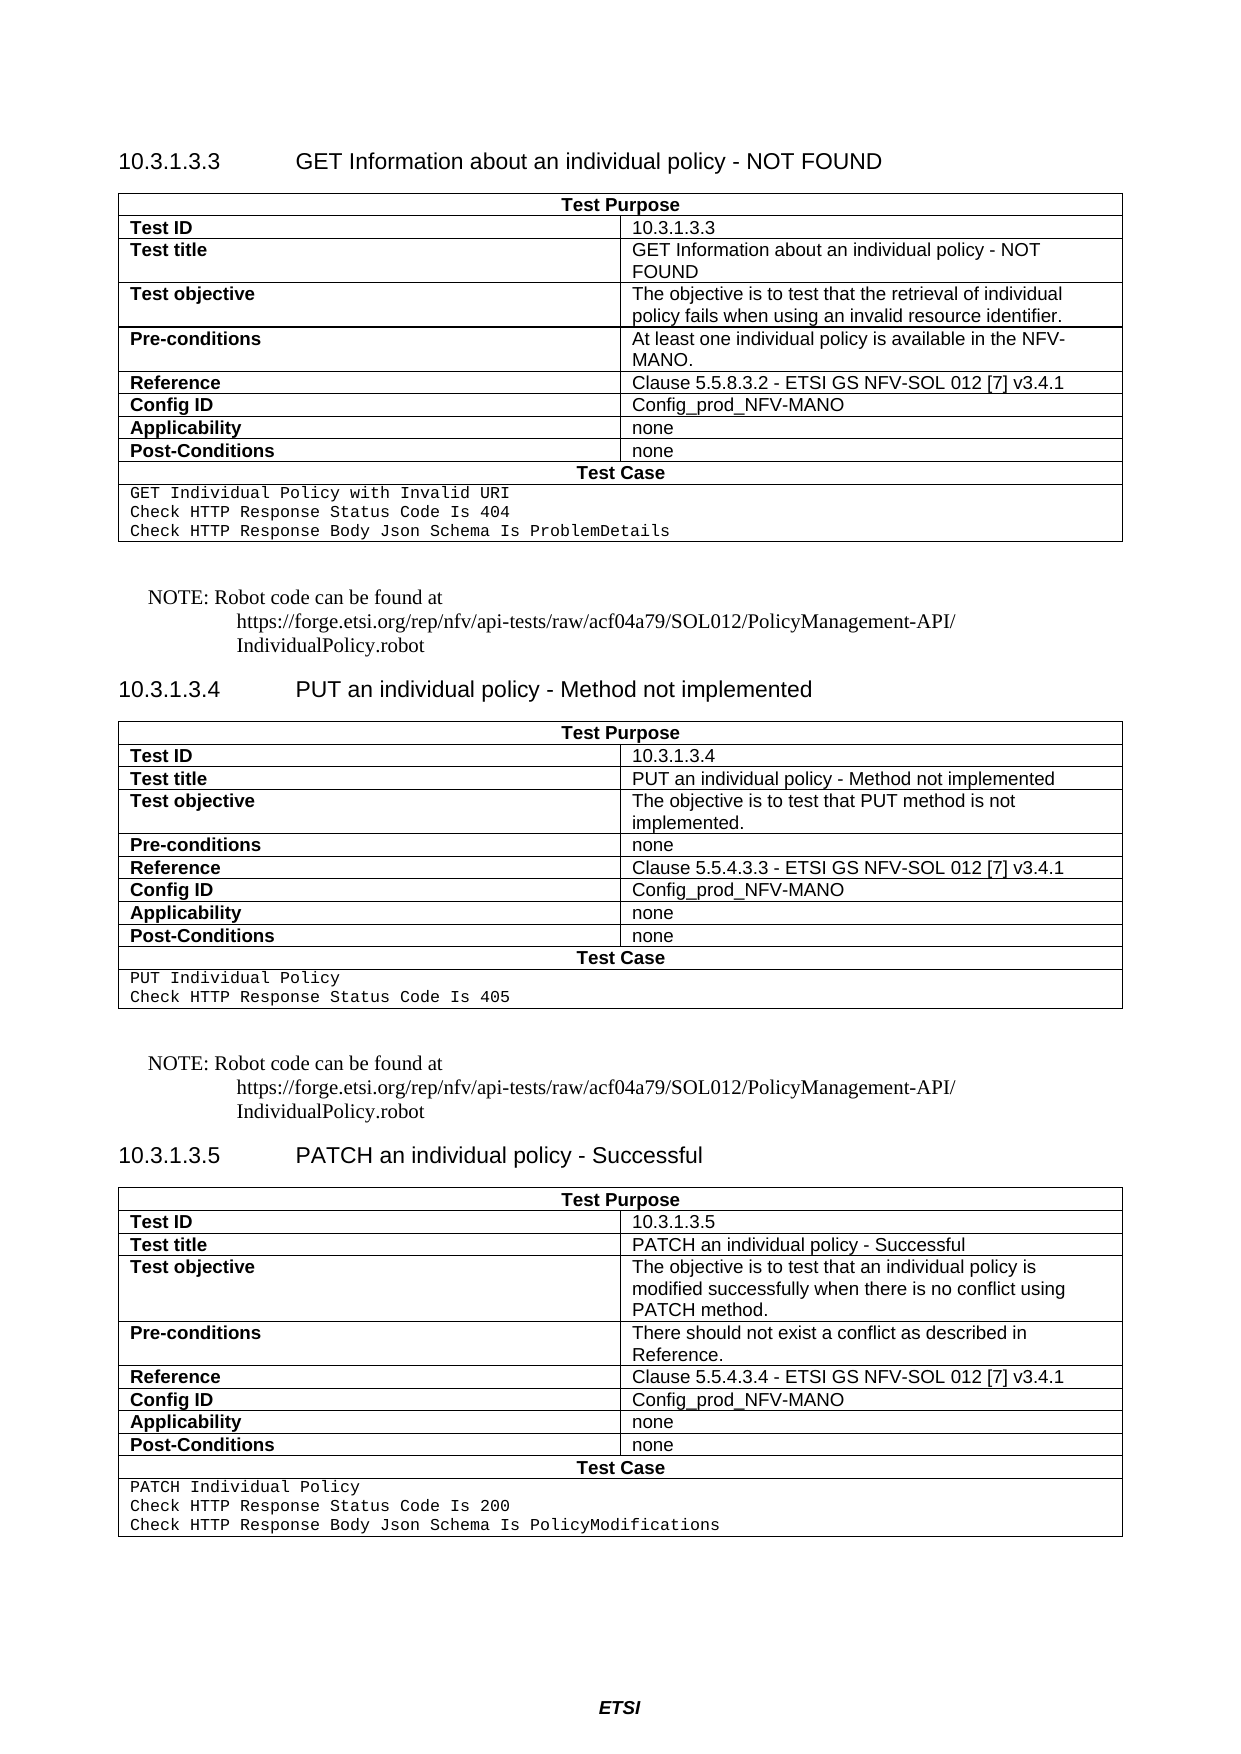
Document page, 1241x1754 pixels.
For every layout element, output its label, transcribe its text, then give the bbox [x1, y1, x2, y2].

table_cell GET Individual Policy with Invalid URI Check HTTP Response Status Code Is 404 Check HTTP Response Body Json Schema Is ProblemDetails [119, 485, 1122, 541]
table_cell none [621, 834, 1122, 856]
table_cell none [621, 1434, 1122, 1455]
table_cell Test objective [119, 1256, 620, 1321]
subtitle 10.3.1.3.4 PUT an individual policy - Method not implemented [118, 676, 1122, 702]
subtitle 10.3.1.3.5 PATCH an individual policy - Successful [118, 1142, 1122, 1168]
table_cell The objective is to test that an individual policy is modified successfully when there is no conflict using PATCH method. [621, 1256, 1122, 1321]
table_cell 10.3.1.3.5 [621, 1211, 1122, 1232]
table_cell Test objective [119, 790, 620, 833]
table_cell Config_prod_NFV-MANO [621, 394, 1122, 416]
table_cell Config_prod_NFV-MANO [621, 1389, 1122, 1410]
table_cell The objective is to test that PUT method is not implemented. [621, 790, 1122, 833]
table_cell Test Case [119, 1456, 1122, 1478]
table_cell 10.3.1.3.4 [621, 745, 1122, 766]
table_cell Config ID [119, 879, 620, 901]
table_cell The objective is to test that the retrieval of individual policy fails when using an invalid resource identifier. [621, 283, 1122, 326]
table_cell Post-Conditions [119, 1434, 620, 1455]
table_cell Test title [119, 1234, 620, 1255]
table_cell Test ID [119, 216, 620, 238]
table_cell Test objective [119, 283, 620, 326]
table_cell Applicability [119, 417, 620, 438]
table_cell Test ID [119, 1211, 620, 1232]
table_cell Test title [119, 239, 620, 282]
table_header Test Purpose [119, 1188, 1122, 1210]
table_cell PUT an individual policy - Method not implemented [621, 767, 1122, 789]
table_cell Test ID [119, 745, 620, 766]
table_header Test Purpose [119, 722, 1122, 744]
table_cell At least one individual policy is available in the NFV-MANO. [621, 328, 1122, 371]
table_cell Applicability [119, 902, 620, 923]
table_cell Post-Conditions [119, 925, 620, 946]
table_cell There should not exist a conflict as described in Reference. [621, 1322, 1122, 1365]
table_cell Clause 5.5.4.3.4 - ETSI GS NFV-SOL 012 [7] v3.4.1 [621, 1366, 1122, 1388]
table_cell none [621, 925, 1122, 946]
subtitle 10.3.1.3.3 GET Information about an individual policy - NOT FOUND [118, 148, 1122, 174]
table_cell Pre-conditions [119, 328, 620, 371]
table_cell Test title [119, 767, 620, 789]
table_cell none [621, 417, 1122, 438]
table_cell none [621, 439, 1122, 461]
table_cell Pre-conditions [119, 1322, 620, 1365]
table_cell Test Case [119, 462, 1122, 483]
table_cell PATCH an individual policy - Successful [621, 1234, 1122, 1255]
table_cell Reference [119, 1366, 620, 1388]
table_cell Config ID [119, 394, 620, 416]
table_cell Clause 5.5.8.3.2 - ETSI GS NFV-SOL 012 [7] v3.4.1 [621, 372, 1122, 393]
table_cell GET Information about an individual policy - NOT FOUND [621, 239, 1122, 282]
table_header Test Purpose [119, 194, 1122, 215]
table_cell Config_prod_NFV-MANO [621, 879, 1122, 901]
table_cell PATCH Individual Policy Check HTTP Response Status Code Is 200 Check HTTP Response Body Json Schema Is PolicyModifications [119, 1479, 1122, 1536]
table_cell Reference [119, 857, 620, 878]
table_cell 10.3.1.3.3 [621, 216, 1122, 238]
table_cell Config ID [119, 1389, 620, 1410]
text NOTE: Robot code can be found at https://forge.etsi.org/rep/nfv/api-tests/raw/acf04a79/SOL012/PolicyManagement-API/IndividualPolicy.robot [148, 1051, 1122, 1123]
table_cell Applicability [119, 1411, 620, 1433]
table_cell Post-Conditions [119, 439, 620, 461]
table_cell none [621, 902, 1122, 923]
table_cell Clause 5.5.4.3.3 - ETSI GS NFV-SOL 012 [7] v3.4.1 [621, 857, 1122, 878]
text NOTE: Robot code can be found at https://forge.etsi.org/rep/nfv/api-tests/raw/acf04a79/SOL012/PolicyManagement-API/IndividualPolicy.robot [148, 585, 1122, 657]
table_cell Reference [119, 372, 620, 393]
table_cell PUT Individual Policy Check HTTP Response Status Code Is 405 [119, 970, 1122, 1007]
table_cell Test Case [119, 947, 1122, 969]
table_cell Pre-conditions [119, 834, 620, 856]
table_cell none [621, 1411, 1122, 1433]
